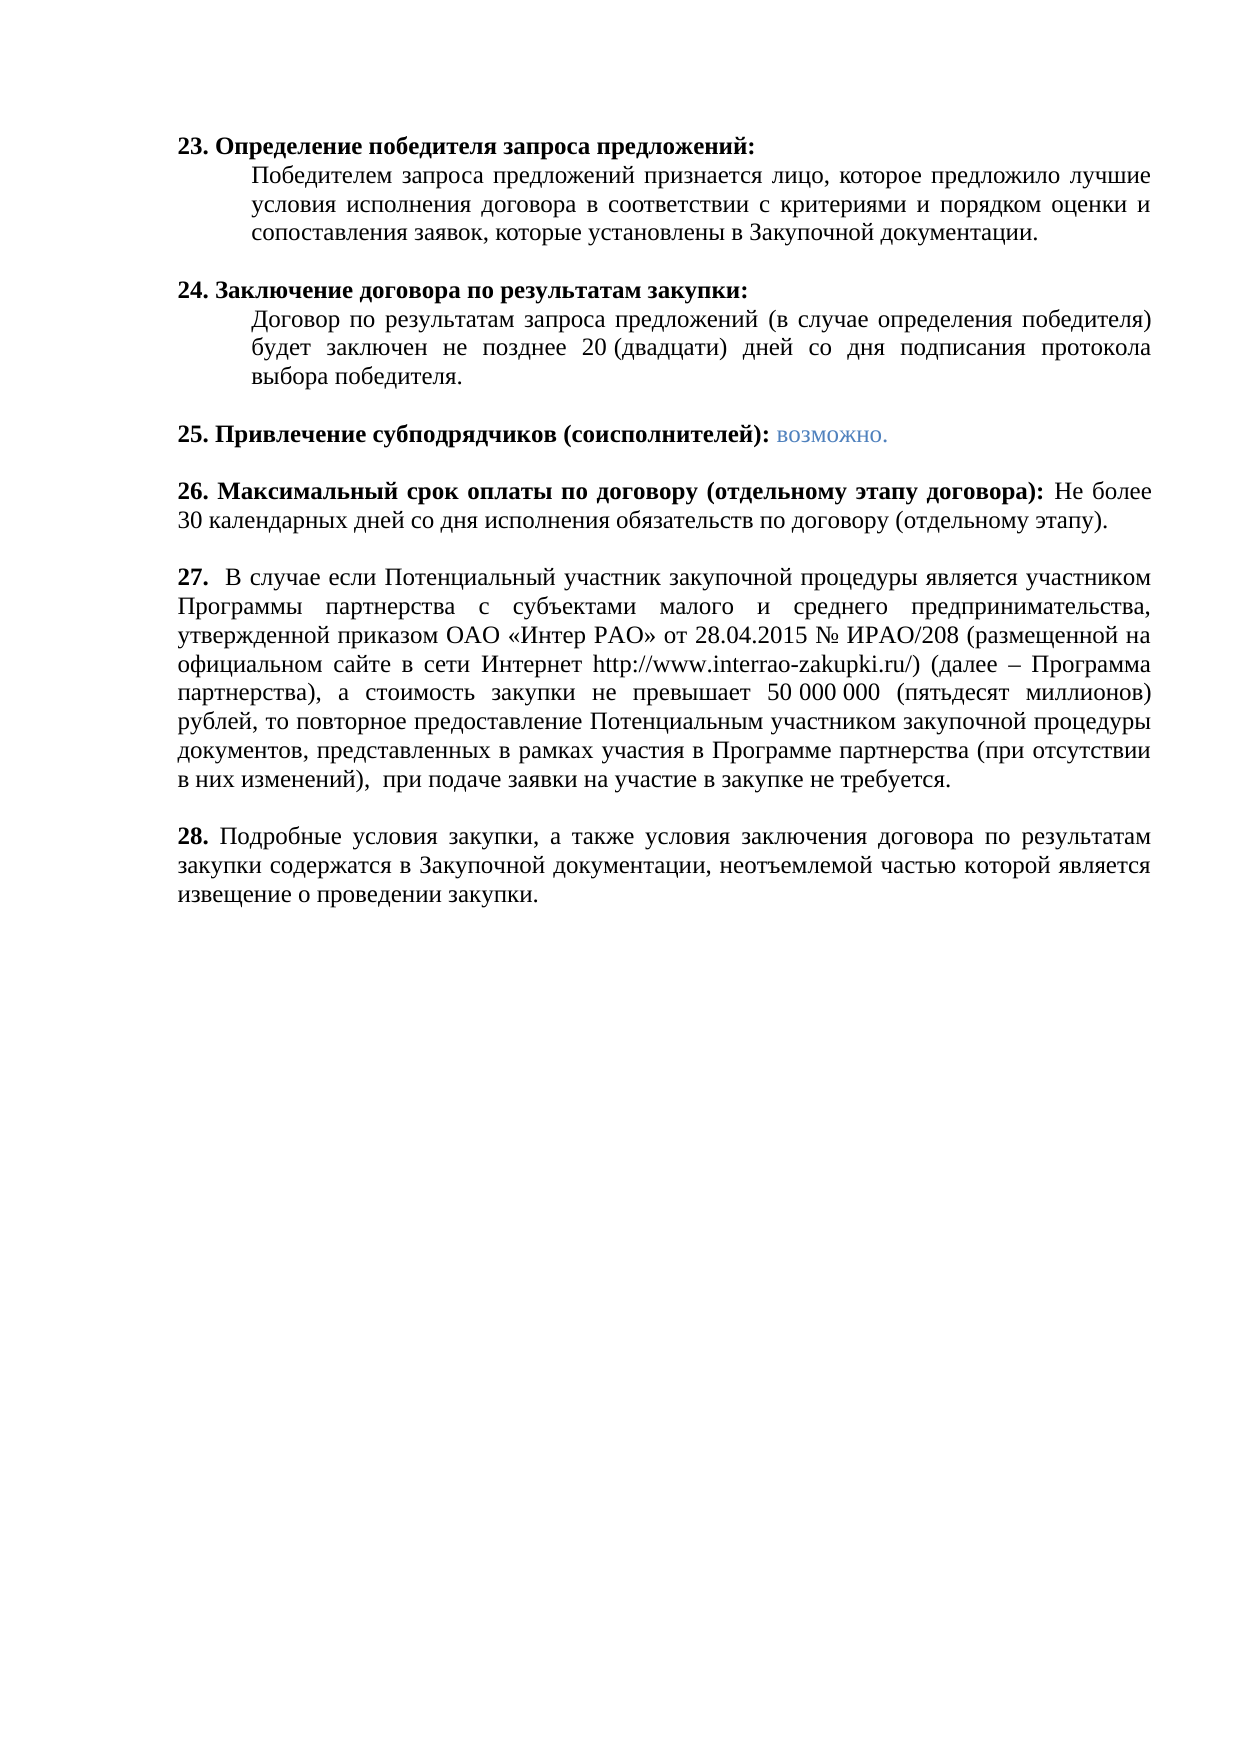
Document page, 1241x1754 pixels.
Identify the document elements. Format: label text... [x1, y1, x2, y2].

text 28. Подробные условия закупки, а также условия заключения договора по результатам закупки содержатся в Закупочной документации, неотъемлемой частью которой является извещение о проведении закупки. [177, 821, 1152, 907]
text 25. Привлечение субподрядчиков (соисполнителей): возможно. [177, 419, 1152, 447]
text 26. Максимальный срок оплаты по договору (отдельному этапу договора): Не более 30 календарных дней со дня исполнения обязательств по договору (отдельному этапу). [177, 476, 1152, 534]
text Победителем запроса предложений признается лицо, которое предложило лучшие условия исполнения договора в соответствии с критериями и порядком оценки и сопоставления заявок, которые установлены в Закупочной документации. [251, 160, 1152, 246]
text Договор по результатам запроса предложений (в случае определения победителя) будет заключен не позднее 20 (двадцати) дней со дня подписания протокола выбора победителя. [251, 304, 1152, 390]
text 27. В случае если Потенциальный участник закупочной процедуры является участником Программы партнерства с субъектами малого и среднего предпринимательства, утвержденной приказом ОАО «Интер РАО» от 28.04.2015 № ИРАО/208 (размещенной на официальном сайте в сети Интернет http://www.interrao-zakupki.ru/) (далее – Программа партнерства), а стоимость закупки не превышает 50 000 000 (пятьдесят миллионов) рублей, то повторное предоставление Потенциальным участником закупочной процедуры документов, представленных в рамках участия в Программе партнерства (при отсутствии в них изменений), при подаче заявки на участие в закупке не требуется. [177, 562, 1152, 792]
text 23. Определение победителя запроса предложений: [177, 131, 1152, 160]
text 24. Заключение договора по результатам закупки: [177, 275, 1152, 304]
